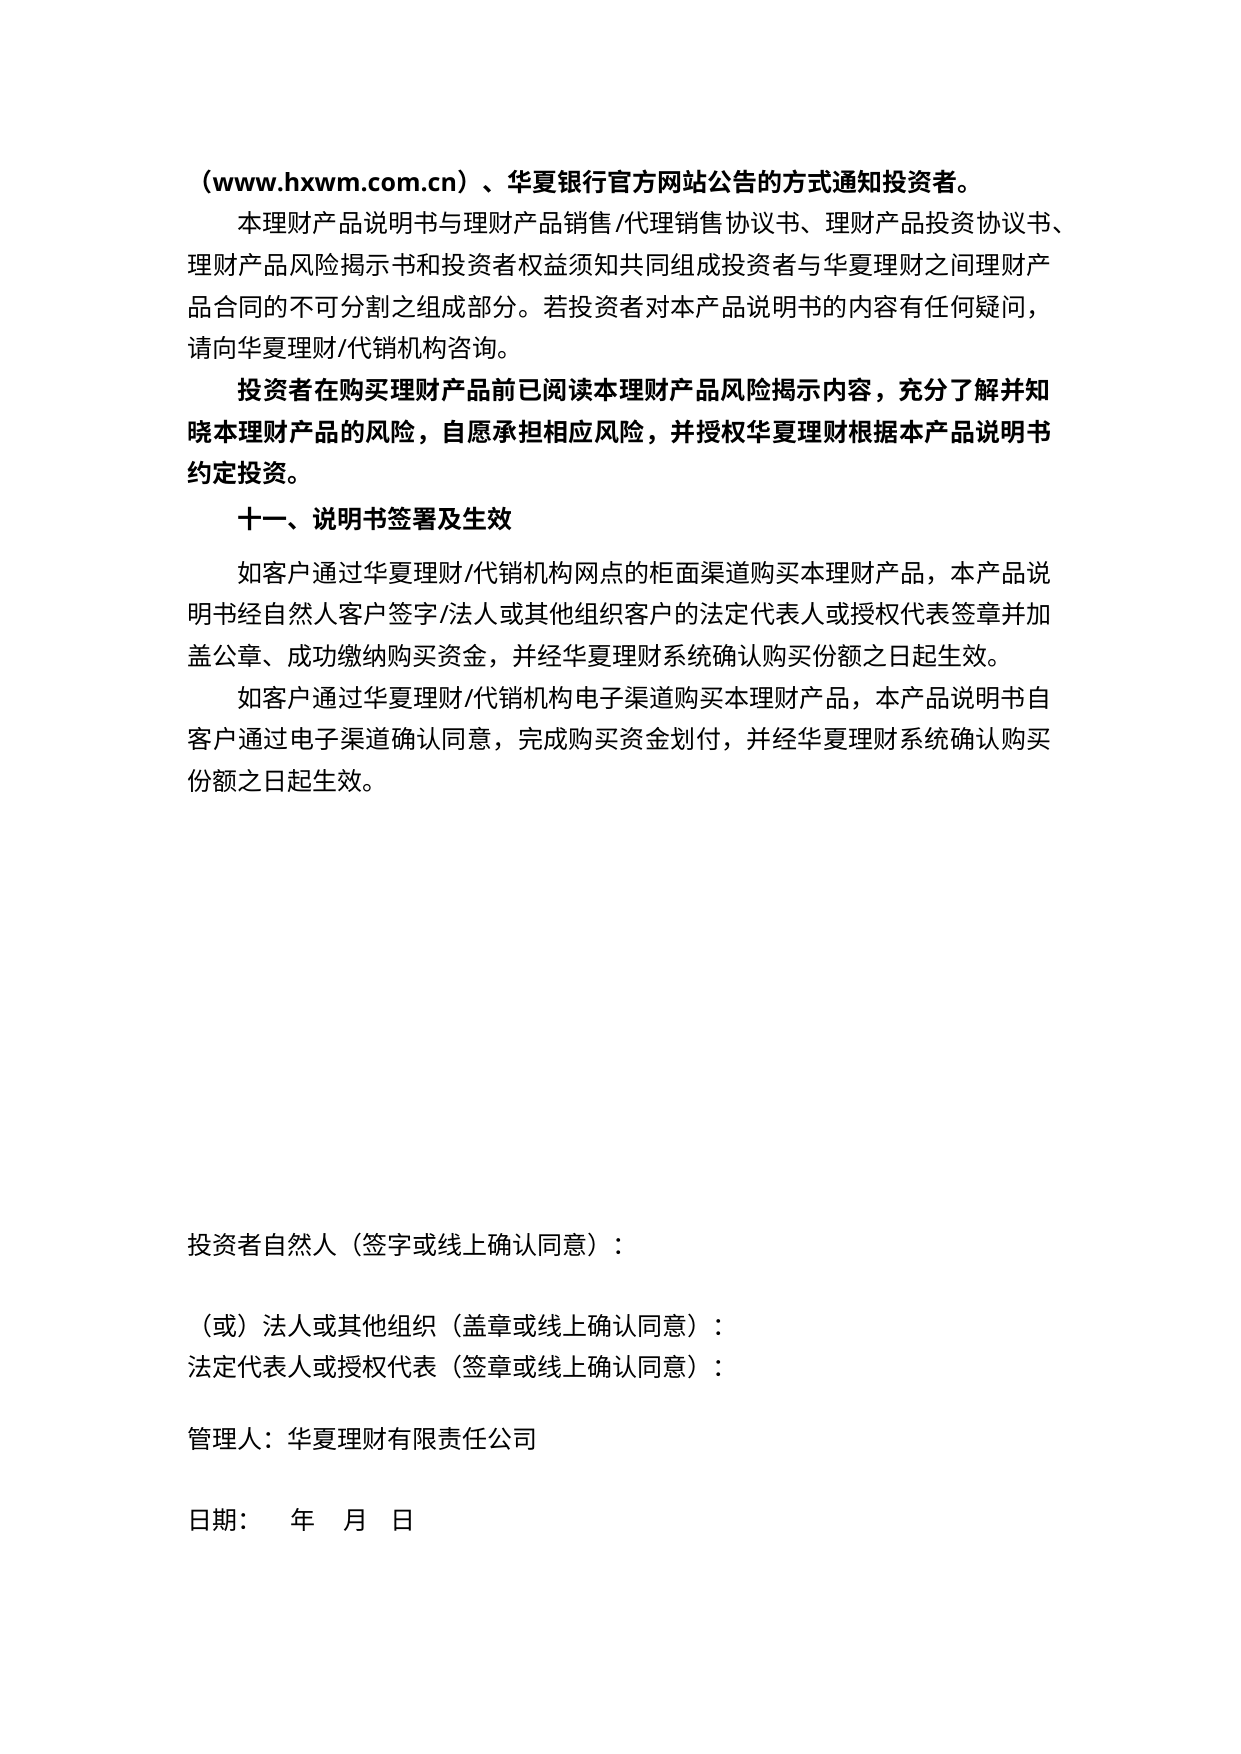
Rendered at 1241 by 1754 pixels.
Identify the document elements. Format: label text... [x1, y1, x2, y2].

text 管理人：华夏理财有限责任公司 [187, 1420, 1053, 1456]
text 投资者在购买理财产品前已阅读本理财产品风险揭示内容，充分了解并知晓本理财产品的风险，自愿承担相应风险，并授权华夏理财根据本产品说明书约定投资。 [187, 370, 1053, 490]
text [187, 162, 1053, 198]
text 如客户通过华夏理财/代销机构电子渠道购买本理财产品，本产品说明书自客户通过电子渠道确认同意，完成购买资金划付，并经华夏理财系统确认购买份额之日起生效。 [187, 678, 1053, 798]
text 投资者自然人（签字或线上确认同意）： [187, 1225, 1053, 1261]
text （或）法人或其他组织（盖章或线上确认同意）： [187, 1306, 1053, 1342]
text 如客户通过华夏理财/代销机构网点的柜面渠道购买本理财产品，本产品说明书经自然人客户签字/法人或其他组织客户的法定代表人或授权代表签章并加盖公章、成功缴纳购买资金，并经华夏理财系统确认购买份额之日起生效。 [187, 553, 1053, 673]
text 本理财产品说明书与理财产品销售/代理销售协议书、理财产品投资协议书、理财产品风险揭示书和投资者权益须知共同组成投资者与华夏理财之间理财产品合同的不可分割之组成部分。若投资者对本产品说明书的内容有任何疑问，请向华夏理财/代销机构咨询。 [187, 204, 1053, 365]
text 日期： 年 月 日 [187, 1501, 1053, 1537]
text 十一、说明书签署及生效 [187, 495, 1053, 537]
text 法定代表人或授权代表（签章或线上确认同意）： [187, 1348, 1053, 1384]
